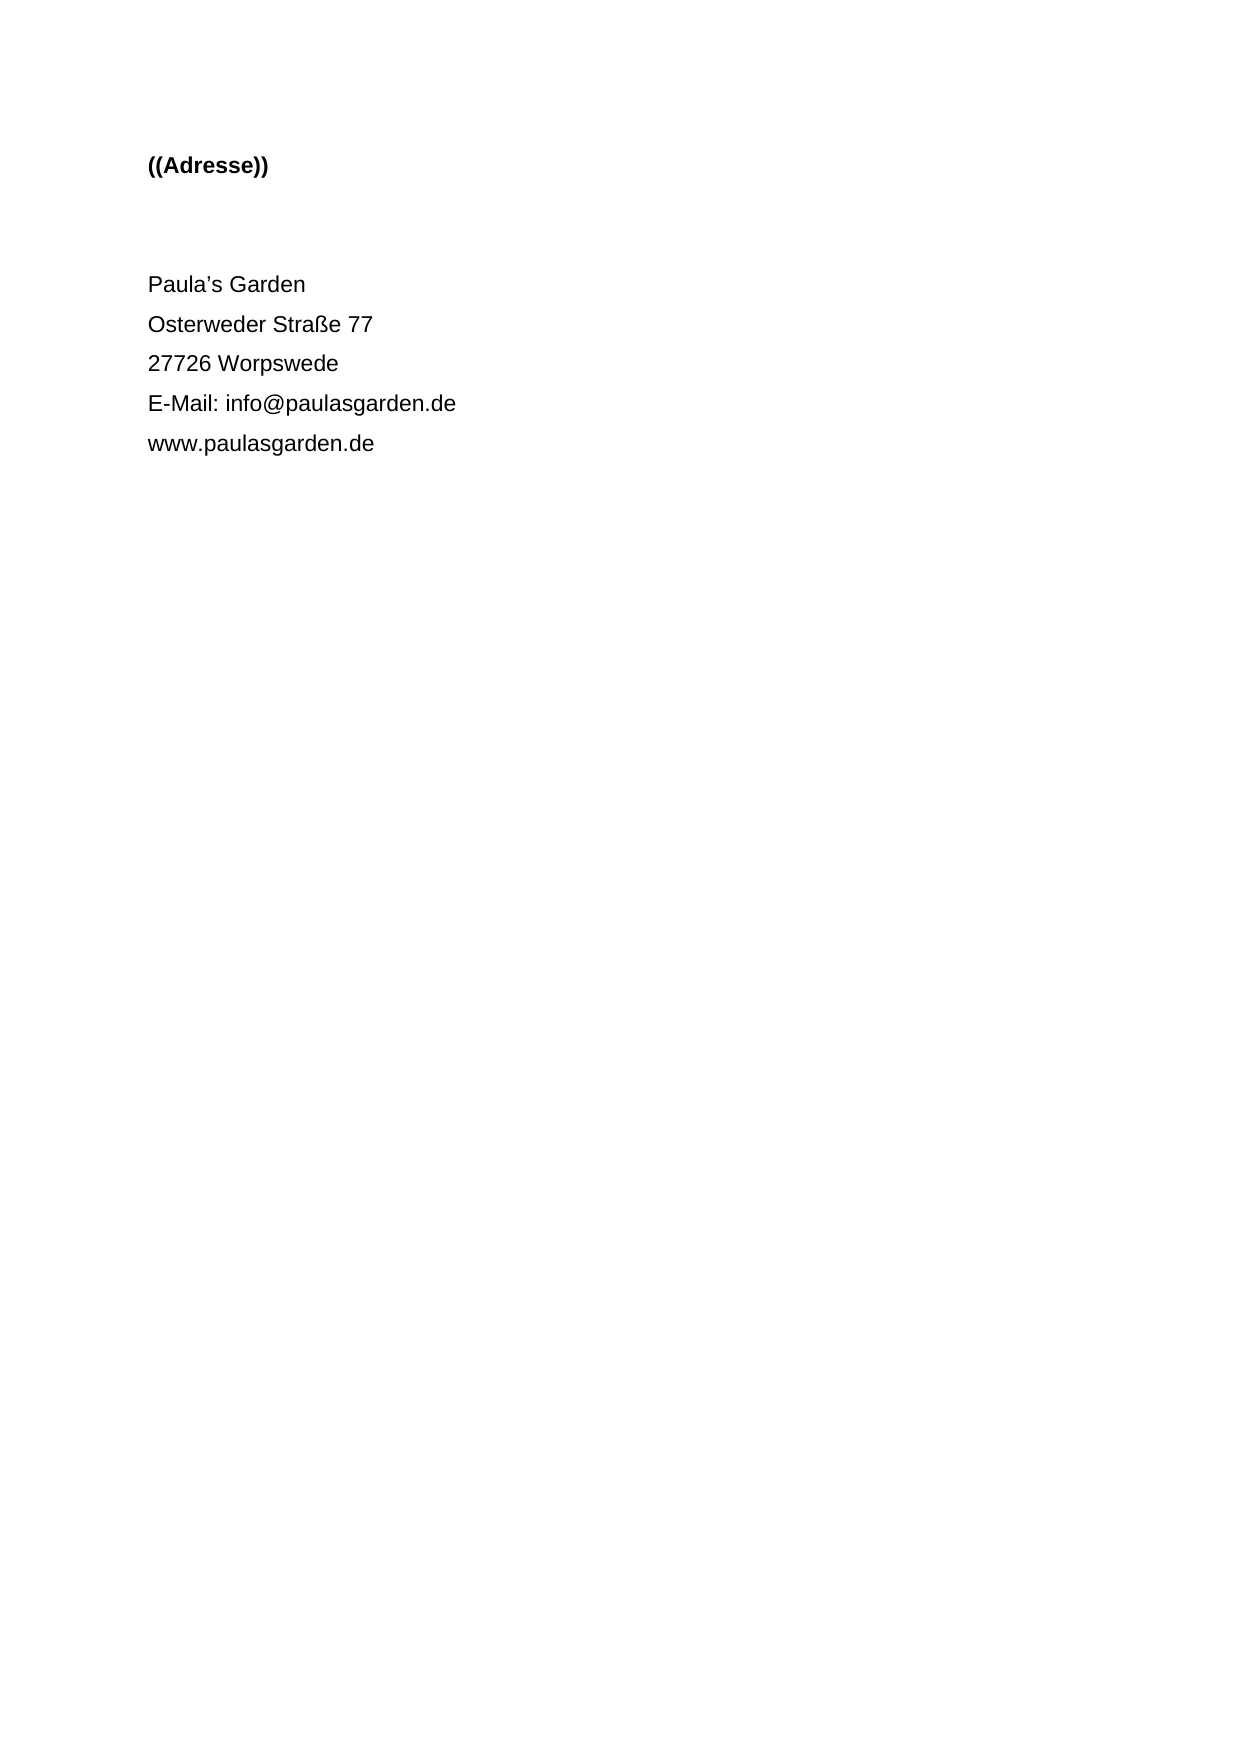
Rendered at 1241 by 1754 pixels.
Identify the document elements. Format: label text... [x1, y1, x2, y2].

text E-Mail: info@paulasgarden.de [148, 385, 1093, 416]
text Osterweder Straße 77 [148, 306, 1093, 337]
text ((Adresse)) [148, 148, 1093, 179]
text Paula’s Garden [148, 266, 1093, 298]
text www.paulasgarden.de [148, 425, 1093, 456]
text 27726 Worpswede [148, 346, 1093, 377]
